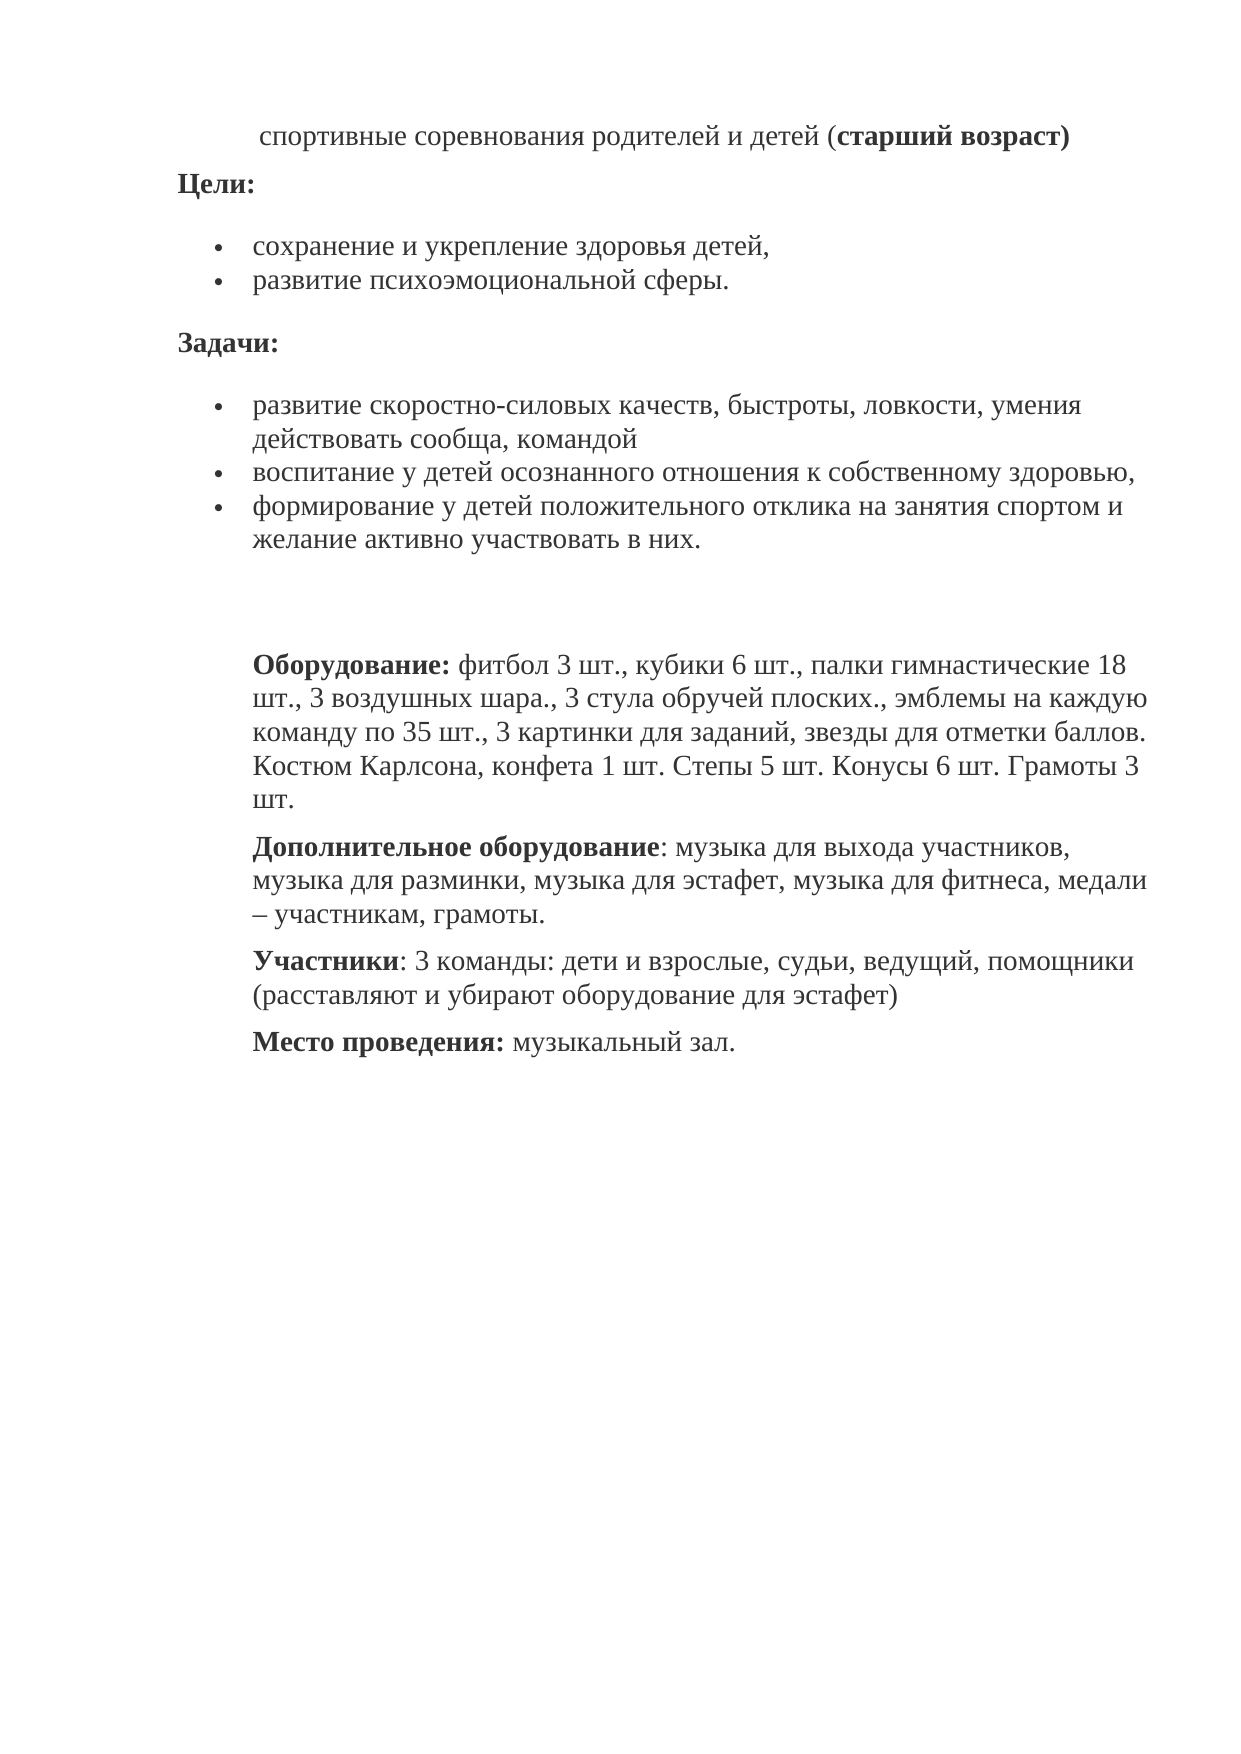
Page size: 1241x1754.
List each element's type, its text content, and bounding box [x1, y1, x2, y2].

text Место проведения: музыкальный зал. [252, 1024, 1152, 1058]
text Задачи: [177, 325, 1152, 358]
text Оборудование: фитбол 3 шт., кубики 6 шт., палки гимнастические 18 шт., 3 воздушных шара., 3 стула обручей плоских., эмблемы на каждую команду по 35 шт., 3 картинки для заданий, звезды для отметки баллов. Костюм Карлсона, конфета 1 шт. Степы 5 шт. Конусы 6 шт. Грамоты 3 шт. [252, 647, 1152, 815]
list развитие скоростно-силовых качеств, быстроты, ловкости, умения действовать сообща, командой [215, 387, 1152, 454]
text спортивные соревнования родителей и детей (старший возраст) [177, 118, 1152, 152]
list сохранение и укрепление здоровья детей, [215, 228, 1152, 262]
list формирование у детей положительного отклика на занятия спортом и желание активно участвовать в них. [215, 488, 1152, 555]
text Дополнительное оборудование: музыка для выхода участников, музыка для разминки, музыка для эстафет, музыка для фитнеса, медали – участникам, грамоты. [252, 829, 1152, 929]
list развитие психоэмоциональной сферы. [215, 262, 1152, 296]
list воспитание у детей осознанного отношения к собственному здоровью, [215, 454, 1152, 488]
text Участники: 3 команды: дети и взрослые, судьи, ведущий, помощники (расставляют и убирают оборудование для эстафет) [252, 943, 1152, 1011]
text Цели: [177, 166, 1152, 199]
